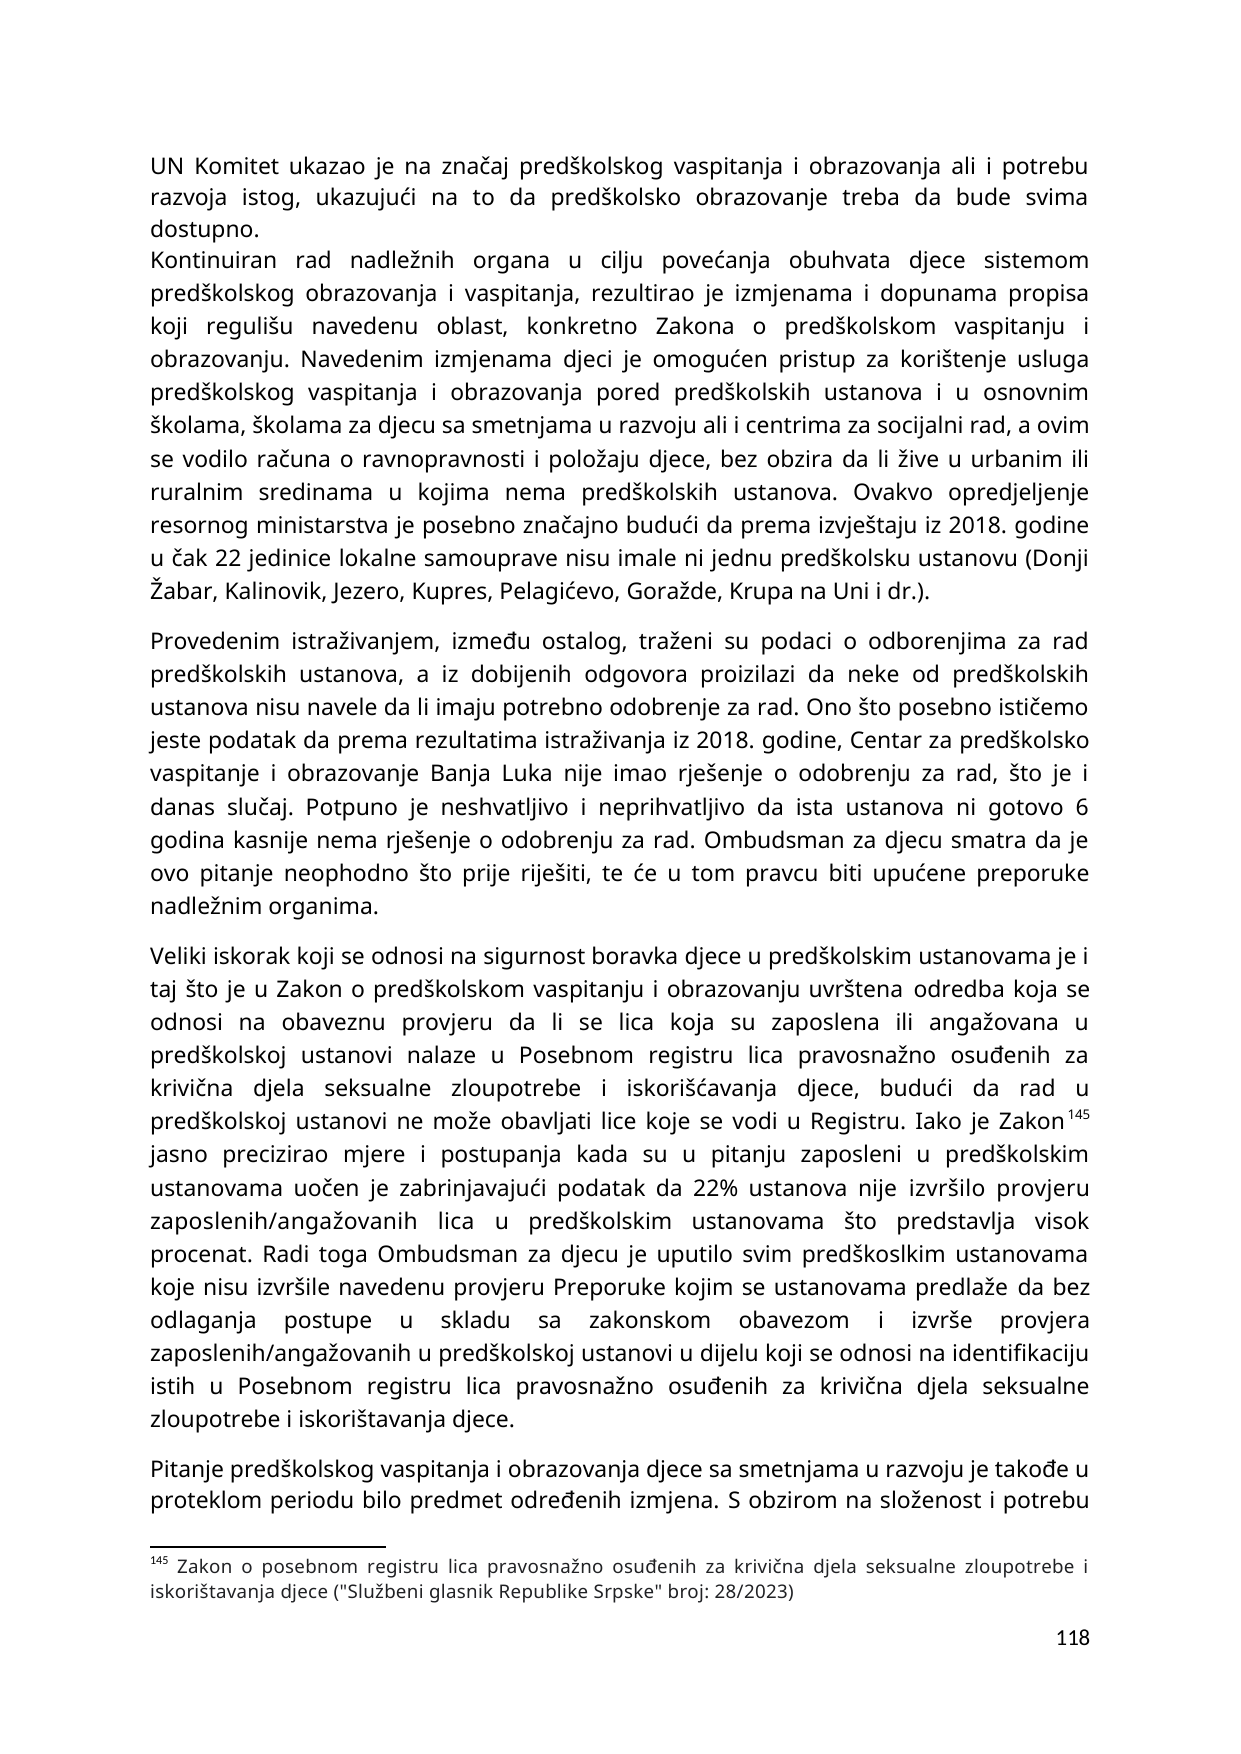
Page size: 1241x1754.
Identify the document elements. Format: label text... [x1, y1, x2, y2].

text Provedenim istraživanjem, između ostalog, traženi su podaci o odborenjima za rad predškolskih ustanova, a iz dobijenih odgovora proizilazi da neke od predškolskih ustanova nisu navele da li imaju potrebno odobrenje za rad. Ono što posebno ističemo jeste podatak da prema rezultatima istraživanja iz 2018. godine, Centar za predškolsko vaspitanje i obrazovanje Banja Luka nije imao rješenje o odobrenju za rad, što je i danas slučaj. Potpuno je neshvatljivo i neprihvatljivo da ista ustanova ni gotovo 6 godina kasnije nema rješenje o odobrenju za rad. Ombudsman za djecu smatra da je ovo pitanje neophodno što prije riješiti, te će u tom pravcu biti upućene preporuke nadležnim organima. [150, 722, 1090, 921]
list Kontinuiran rad nadležnih organa u cilju povećanja obuhvata djece sistemom predškolskog obrazovanja i vaspitanja, rezultirao je izmjenama i dopunama propisa koji regulišu navedenu oblast, konkretno Zakona o predškolskom vaspitanju i obrazovanju. Navedenim izmjenama djeci je omogućen pristup za korištenje usluga predškolskog vaspitanja i obrazovanja pored predškolskih ustanova i u osnovnim školama, školama za djecu sa smetnjama u razvoju ali i centrima za socijalni rad, a ovim se vodilo računa o ravnopravnosti i položaju djece, bez obzira da li žive u urbanim ili ruralnim sredinama u kojima nema predškolskih ustanova. Ovakvo opredjeljenje resornog ministarstva je posebno značajno budući da prema izvještaju iz 2018. godine u čak 22 jedinice lokalne samouprave nisu imale ni jednu predškolsku ustanovu (Donji Žabar, Kalinovik, Jezero, Kupres, Pelagićevo, Goražde, Krupa na Uni i dr.). [150, 540, 1090, 606]
text Veliki iskorak koji se odnosi na sigurnost boravka djece u predškolskim ustanovama je i taj što je u Zakon o predškolskom vaspitanju i obrazovanju uvrštena odredba koja se odnosi na obaveznu provjeru da li se lica koja su zaposlena ili angažovana u predškolskoj ustanovi nalaze u Posebnom registru lica pravosnažno osuđenih za krivična djela seksualne zloupotrebe i iskorišćavanja djece, budući da rad u predškolskoj ustanovi ne može obavljati lice koje se vodi u Registru. Iako je Zakon jasno precizirao mjere i postupanja kada su u pitanju zaposleni u predškolskim ustanovama uočen je zabrinjavajući podatak da 22% ustanova nije izvršilo provjeru zaposlenih/angažovanih lica u predškolskim ustanovama što predstavlja visok procenat. Radi toga Ombudsman za djecu je uputilo svim predškoslkim ustanovama koje nisu izvršile navedenu provjeru Preporuke kojim se ustanovama predlaže da bez odlaganja postupe u skladu sa zakonskom obavezom i izvrše provjera zaposlenih/angažovanih u predškolskoj ustanovi u dijelu koji se odnosi na identifikaciju istih u Posebnom registru lica pravosnažno osuđenih za krivična djela seksualne zloupotrebe i iskorištavanja djece. [150, 971, 1090, 1434]
text UN Komitet ukazao je na značaj predškolskog vaspitanja i obrazovanja ali i potrebu razvoja istog, ukazujući na to da predškolsko obrazovanje treba da bude svima dostupno. [150, 212, 1090, 244]
